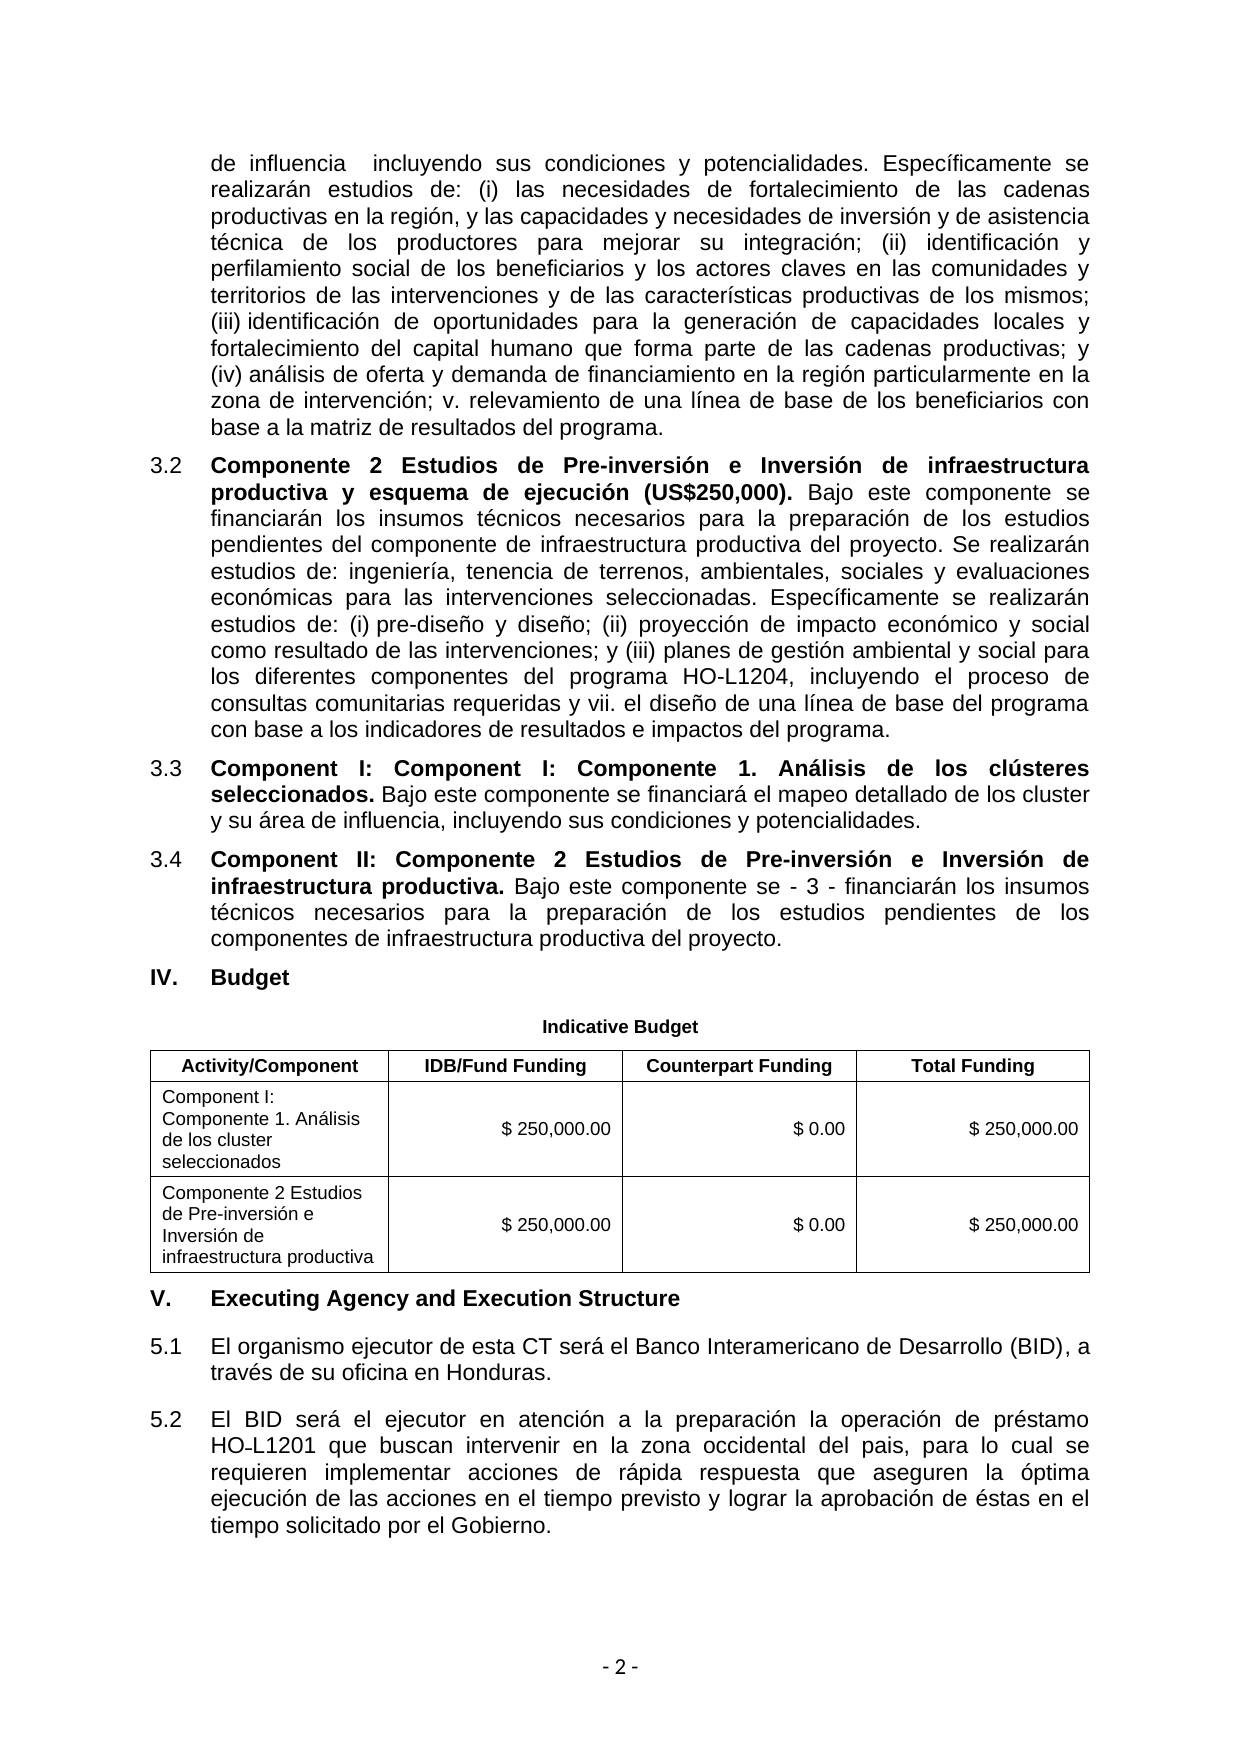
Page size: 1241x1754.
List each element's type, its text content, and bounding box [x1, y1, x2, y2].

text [150, 150, 1090, 440]
text 5.1 El organismo ejecutor de esta CT será el Banco Interamericano de Desarrollo (BID), a través de su oficina en Honduras. [150, 1333, 1090, 1385]
text 3.3 Component I: Component I: Componente 1. Análisis de los clústeres seleccionados. Bajo este componente se financiará el mapeo detallado de los cluster y su área de influencia, incluyendo sus condiciones y potencialidades. [150, 755, 1090, 834]
table_header Counterpart Funding [623, 1051, 856, 1081]
table_cell $ 0.00 [623, 1082, 856, 1176]
table_cell Component I: Componente 1. Análisis de los cluster seleccionados [151, 1082, 388, 1176]
table_cell $ 250,000.00 [857, 1177, 1089, 1272]
text 3.2 Componente 2 Estudios de Pre-inversión e Inversión de infraestructura productiva y esquema de ejecución (US$250,000). Bajo este componente se financiarán los insumos técnicos necesarios para la preparación de los estudios pendientes del componente de infraestructura productiva del proyecto. Se realizarán estudios de: ingeniería, tenencia de terrenos, ambientales, sociales y evaluaciones económicas para las intervenciones seleccionadas. Específicamente se realizarán estudios de: (i) pre-diseño y diseño; (ii) proyección de impacto económico y social como resultado de las intervenciones; y (iii) planes de gestión ambiental y social para los diferentes componentes del programa HO-L1204, incluyendo el proceso de consultas comunitarias requeridas y vii. el diseño de una línea de base del programa con base a los indicadores de resultados e impactos del programa. [150, 452, 1090, 742]
text V. Executing Agency and Execution Structure [150, 1285, 1090, 1312]
table_header Total Funding [857, 1051, 1089, 1081]
text Indicative Budget [150, 1016, 1090, 1037]
table_header Activity/Component [151, 1051, 388, 1081]
table_cell $ 250,000.00 [857, 1082, 1089, 1176]
table_cell $ 250,000.00 [389, 1177, 622, 1272]
text IV. Budget [150, 964, 1090, 991]
table_cell $ 250,000.00 [389, 1082, 622, 1176]
table_header IDB/Fund Funding [389, 1051, 622, 1081]
table_cell $ 0.00 [623, 1177, 856, 1272]
text 5.2 El BID será el ejecutor en atención a la preparación la operación de préstamo HO˗L1201 que buscan intervenir en la zona occidental del pais, para lo cual se requieren implementar acciones de rápida respuesta que aseguren la óptima ejecución de las acciones en el tiempo previsto y lograr la aprobación de éstas en el tiempo solicitado por el Gobierno. [150, 1406, 1090, 1538]
text 3.4 Component II: Componente 2 Estudios de Pre-inversión e Inversión de infraestructura productiva. Bajo este componente se - 3 - financiarán los insumos técnicos necesarios para la preparación de los estudios pendientes de los componentes de infraestructura productiva del proyecto. [150, 846, 1090, 952]
table_cell Componente 2 Estudios de Pre-inversión e Inversión de infraestructura productiva [151, 1177, 388, 1272]
